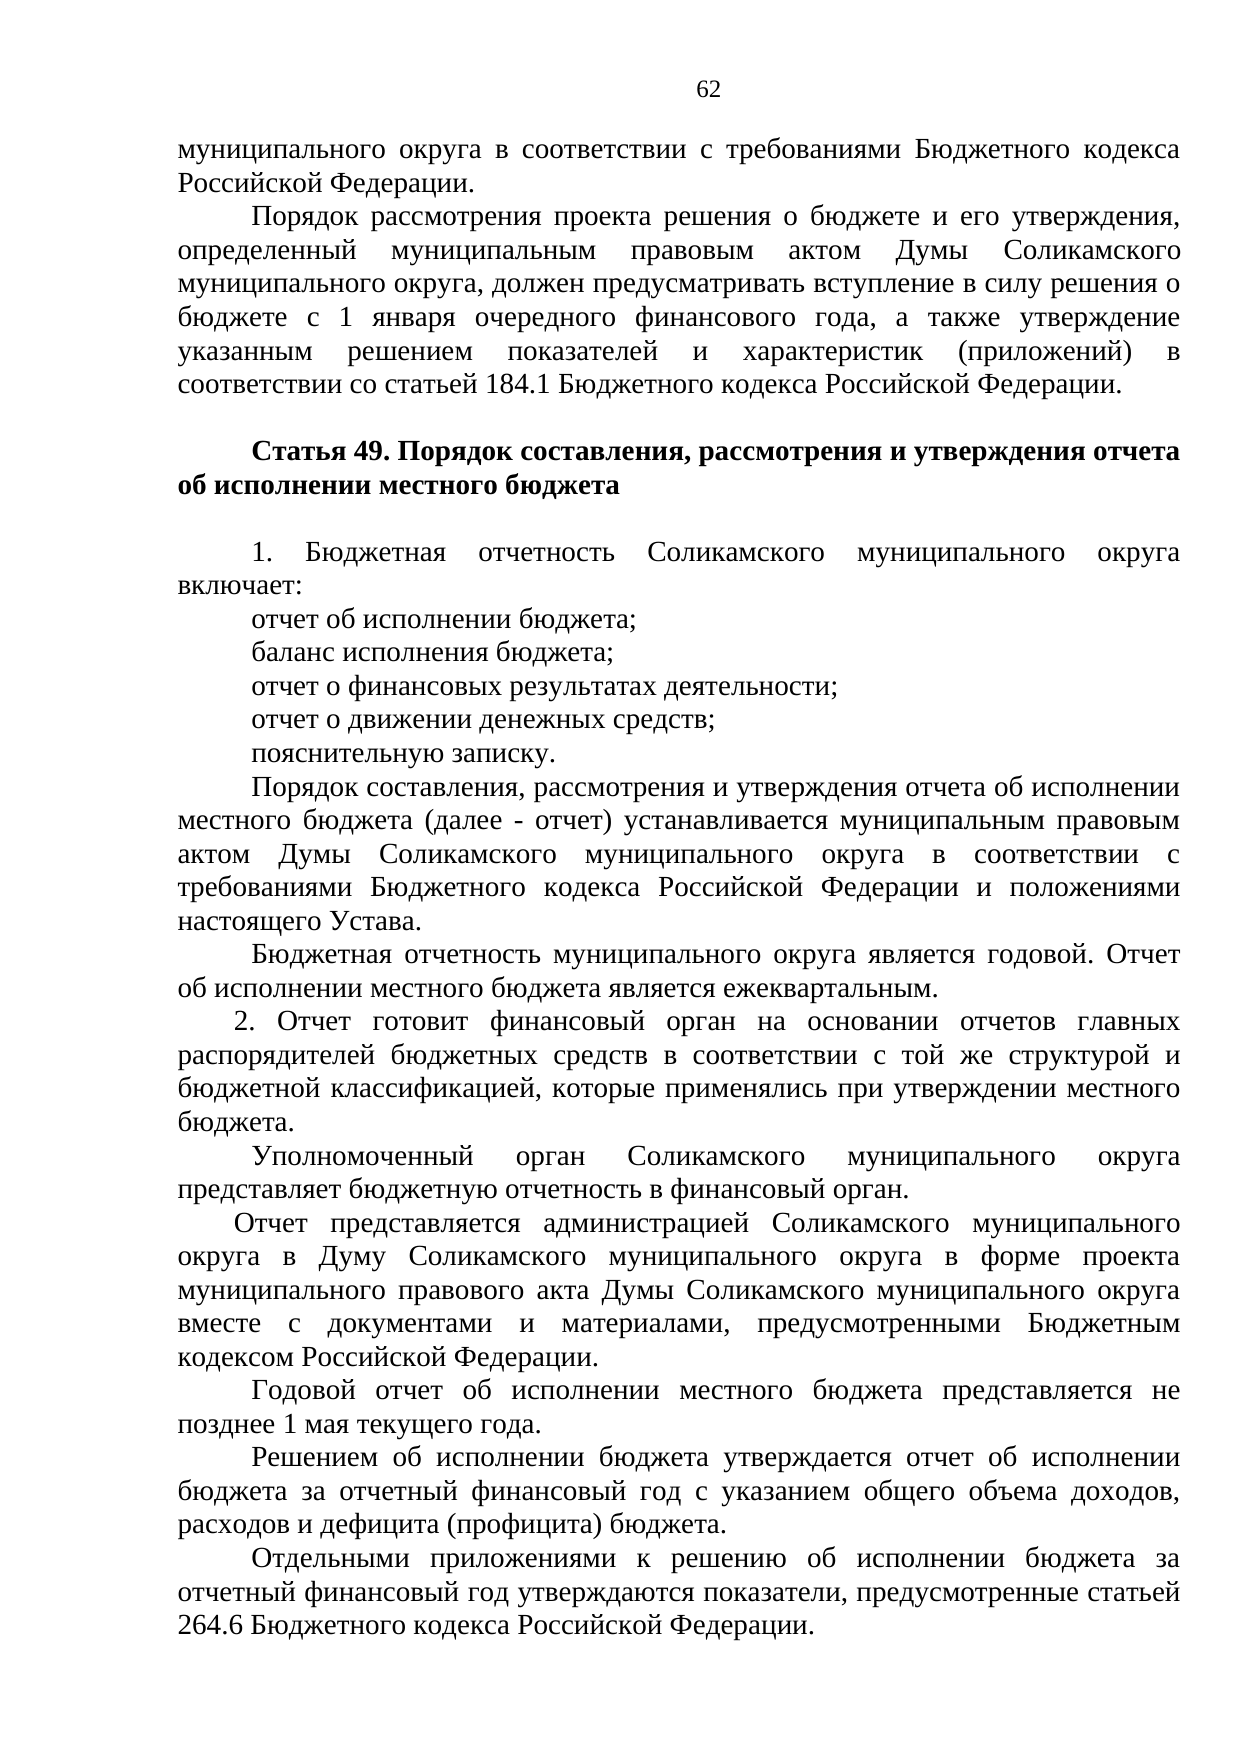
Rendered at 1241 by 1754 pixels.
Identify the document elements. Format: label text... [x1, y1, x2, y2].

text отчет о движении денежных средств; [177, 702, 1181, 735]
text отчет о финансовых результатах деятельности; [177, 668, 1181, 702]
text пояснительную записку. [177, 735, 1181, 769]
text Решением об исполнении бюджета утверждается отчет об исполнении бюджета за отчетный финансовый год с указанием общего объема доходов, расходов и дефицита (профицита) бюджета. [177, 1439, 1181, 1540]
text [177, 131, 1181, 198]
text отчет об исполнении бюджета; [177, 601, 1181, 634]
text 1. Бюджетная отчетность Соликамского муниципального округа включает: [177, 534, 1181, 601]
text Порядок составления, рассмотрения и утверждения отчета об исполнении местного бюджета (далее - отчет) устанавливается муниципальным правовым актом Думы Соликамского муниципального округа в соответствии с требованиями Бюджетного кодекса Российской Федерации и положениями настоящего Устава. [177, 769, 1181, 936]
text 2. Отчет готовит финансовый орган на основании отчетов главных распорядителей бюджетных средств в соответствии с той же структурой и бюджетной классификацией, которые применялись при утверждении местного бюджета. [177, 1003, 1181, 1138]
text Уполномоченный орган Соликамского муниципального округа представляет бюджетную отчетность в финансовый орган. [177, 1138, 1181, 1205]
text Годовой отчет об исполнении местного бюджета представляется не позднее 1 мая текущего года. [177, 1372, 1181, 1439]
text Статья 49. Порядок составления, рассмотрения и утверждения отчета об исполнении местного бюджета [177, 433, 1181, 500]
text баланс исполнения бюджета; [177, 634, 1181, 668]
text Порядок рассмотрения проекта решения о бюджете и его утверждения, определенный муниципальным правовым актом Думы Соликамского муниципального округа, должен предусматривать вступление в силу решения о бюджете с 1 января очередного финансового года, а также утверждение указанным решением показателей и характеристик (приложений) в соответствии со статьей 184.1 Бюджетного кодекса Российской Федерации. [177, 198, 1181, 400]
text Отдельными приложениями к решению об исполнении бюджета за отчетный финансовый год утверждаются показатели, предусмотренные статьей 264.6 Бюджетного кодекса Российской Федерации. [177, 1540, 1181, 1641]
text Отчет представляется администрацией Соликамского муниципального округа в Думу Соликамского муниципального округа в форме проекта муниципального правового акта Думы Соликамского муниципального округа вместе с документами и материалами, предусмотренными Бюджетным кодексом Российской Федерации. [177, 1205, 1181, 1372]
text Бюджетная отчетность муниципального округа является годовой. Отчет об исполнении местного бюджета является ежеквартальным. [177, 936, 1181, 1003]
